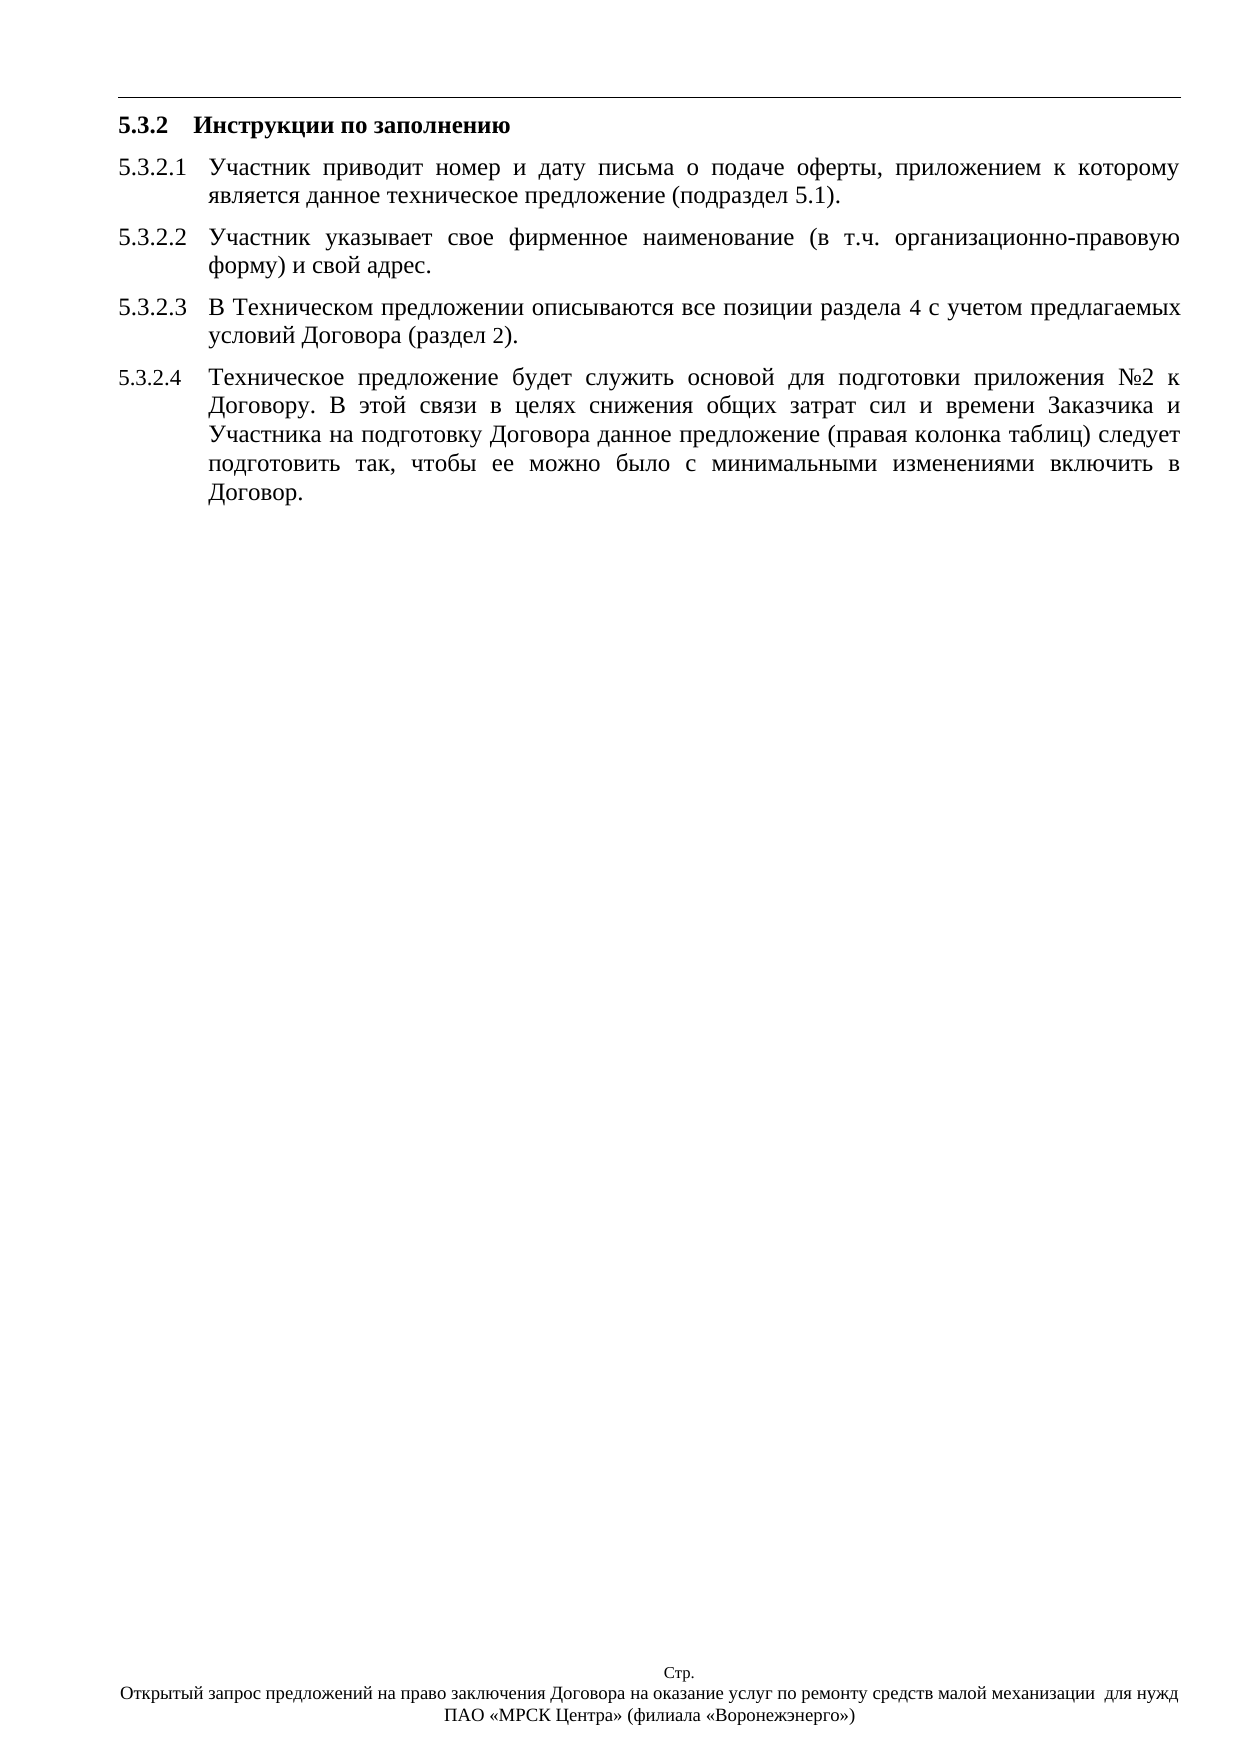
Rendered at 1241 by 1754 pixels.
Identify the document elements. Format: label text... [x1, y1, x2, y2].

list Участник указывает свое фирменное наименование (в т.ч. организационно-правовую форму) и свой адрес. [118, 222, 1181, 279]
subtitle Инструкции по заполнению [118, 111, 1181, 139]
list Участник приводит номер и дату письма о подаче оферты, приложением к которому является данное техническое предложение (подраздел 5.1). [118, 152, 1181, 209]
list Техническое предложение будет служить основой для подготовки приложения №2 к Договору. В этой связи в целях снижения общих затрат сил и времени Заказчика и Участника на подготовку Договора данное предложение (правая колонка таблиц) следует подготовить так, чтобы ее можно было с минимальными изменениями включить в Договор. [118, 362, 1181, 506]
list В Техническом предложении описываются все позиции раздела 4 с учетом предлагаемых условий Договора (раздел 2). [118, 292, 1181, 349]
